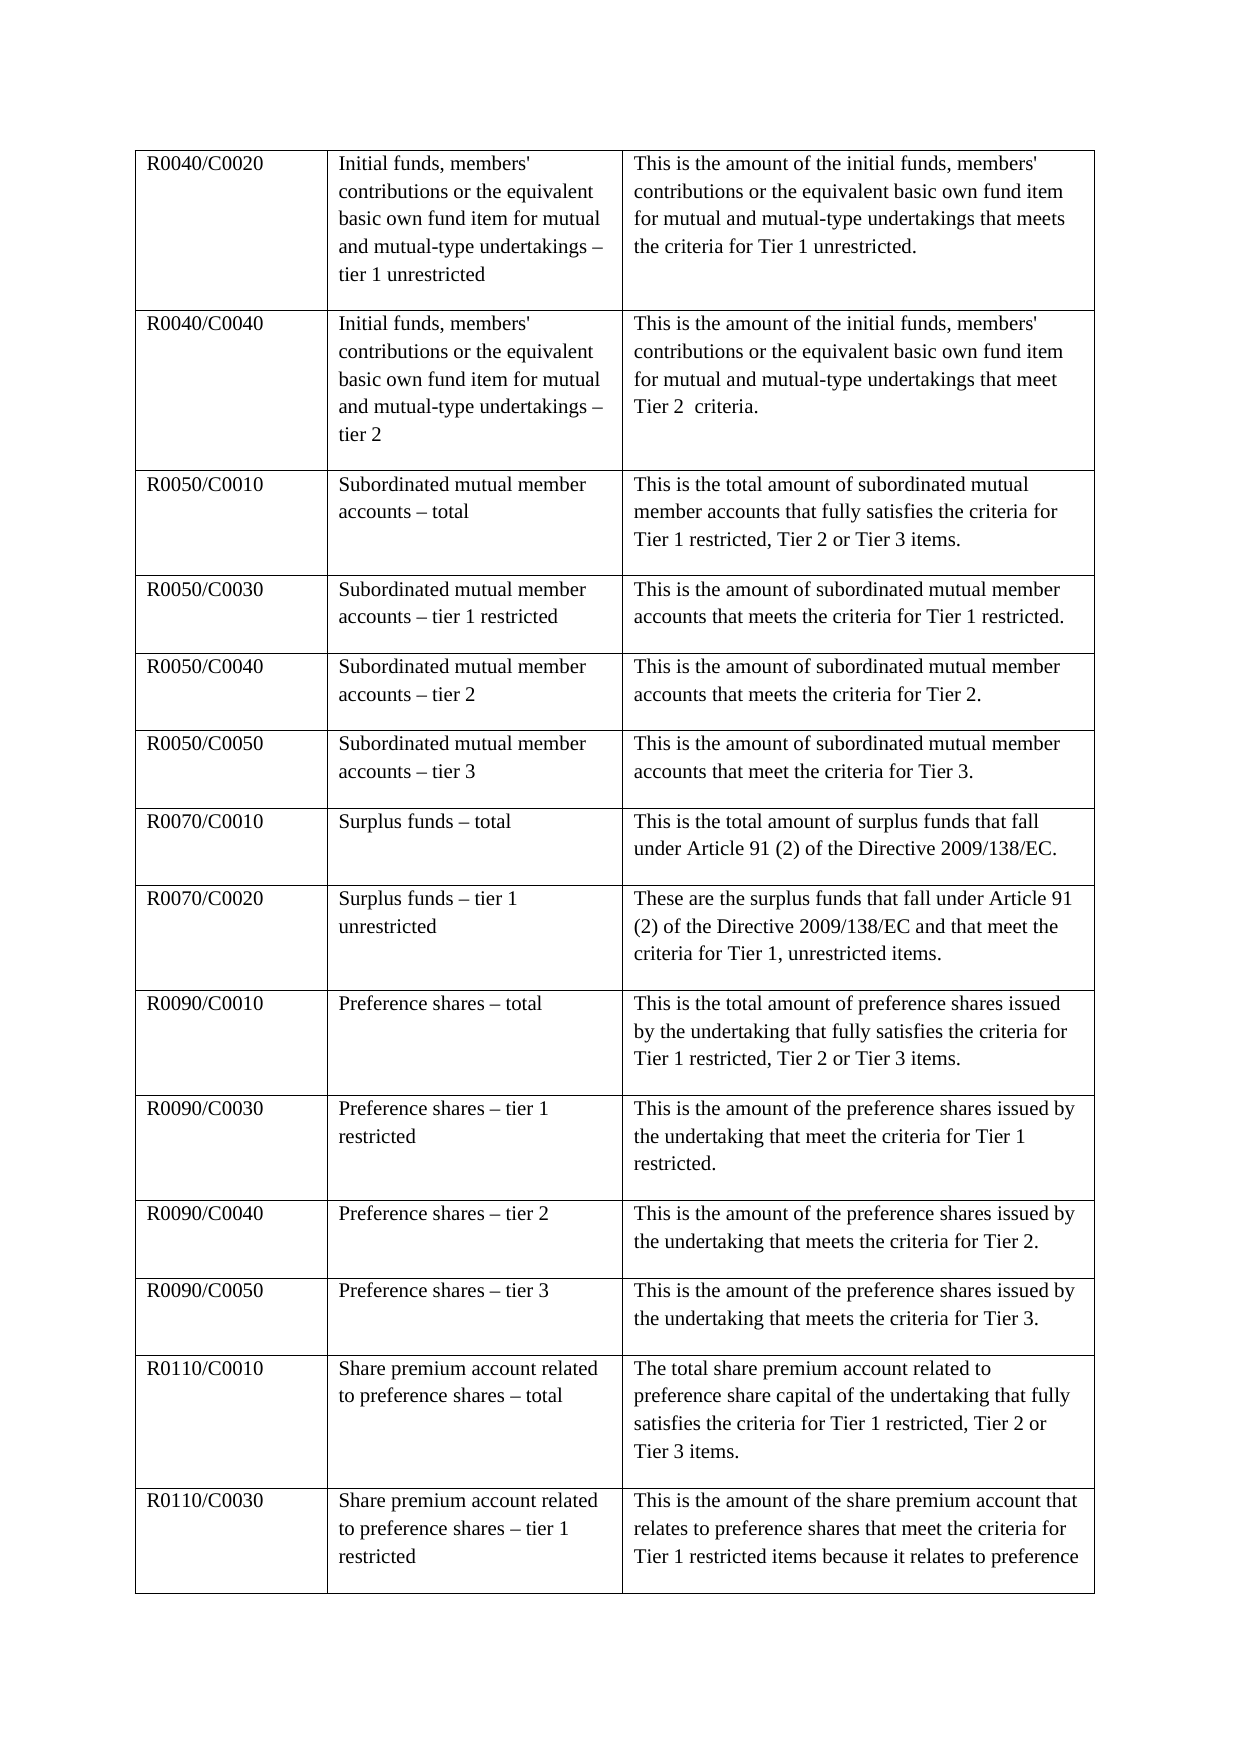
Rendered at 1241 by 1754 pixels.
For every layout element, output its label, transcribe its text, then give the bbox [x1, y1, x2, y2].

table_cell This is the amount of the initial funds, members' contributions or the equivalent basic own fund item for mutual and mutual-type undertakings that meet Tier 2 criteria. [623, 311, 1094, 470]
table_cell Preference shares – tier 2 [328, 1201, 622, 1277]
table_cell R0110/C0010 [136, 1356, 327, 1487]
table_cell This is the amount of the initial funds, members' contributions or the equivalent basic own fund item for mutual and mutual-type undertakings that meets the criteria for Tier 1 unrestricted. [623, 151, 1094, 310]
table_cell This is the amount of the preference shares issued by the undertaking that meets the criteria for Tier 2. [623, 1201, 1094, 1277]
table_cell This is the amount of subordinated mutual member accounts that meet the criteria for Tier 3. [623, 731, 1094, 808]
table_cell R0090/C0010 [136, 991, 327, 1095]
table_cell Preference shares – tier 3 [328, 1279, 622, 1355]
table_cell R0070/C0020 [136, 886, 327, 990]
table_cell This is the total amount of preference shares issued by the undertaking that fully satisfies the criteria for Tier 1 restricted, Tier 2 or Tier 3 items. [623, 991, 1094, 1095]
table_cell Preference shares – total [328, 991, 622, 1095]
table_cell This is the amount of the preference shares issued by the undertaking that meets the criteria for Tier 3. [623, 1279, 1094, 1355]
table_cell Subordinated mutual member accounts – tier 3 [328, 731, 622, 808]
table_cell Subordinated mutual member accounts – total [328, 471, 622, 575]
table_cell This is the amount of subordinated mutual member accounts that meets the criteria for Tier 1 restricted. [623, 576, 1094, 653]
table_cell Subordinated mutual member accounts – tier 1 restricted [328, 576, 622, 653]
table_cell Preference shares – tier 1 restricted [328, 1096, 622, 1200]
table_cell This is the total amount of subordinated mutual member accounts that fully satisfies the criteria for Tier 1 restricted, Tier 2 or Tier 3 items. [623, 471, 1094, 575]
table_cell R0050/C0050 [136, 731, 327, 808]
table_cell R0050/C0040 [136, 654, 327, 730]
table_cell Surplus funds – total [328, 809, 622, 885]
table_cell R0090/C0050 [136, 1279, 327, 1355]
table_cell R0110/C0030 [136, 1489, 327, 1592]
table_cell Subordinated mutual member accounts – tier 2 [328, 654, 622, 730]
table_cell This is the amount of subordinated mutual member accounts that meets the criteria for Tier 2. [623, 654, 1094, 730]
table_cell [623, 1489, 1094, 1592]
table_cell Share premium account related to preference shares – total [328, 1356, 622, 1487]
table_cell These are the surplus funds that fall under Article 91 (2) of the Directive 2009/138/EC and that meet the criteria for Tier 1, unrestricted items. [623, 886, 1094, 990]
table_cell R0050/C0030 [136, 576, 327, 653]
table_cell R0090/C0040 [136, 1201, 327, 1277]
table_cell R0040/C0040 [136, 311, 327, 470]
table_cell R0090/C0030 [136, 1096, 327, 1200]
table_cell The total share premium account related to preference share capital of the undertaking that fully satisfies the criteria for Tier 1 restricted, Tier 2 or Tier 3 items. [623, 1356, 1094, 1487]
table_cell This is the total amount of surplus funds that fall under Article 91 (2) of the Directive 2009/138/EC. [623, 809, 1094, 885]
table_cell R0070/C0010 [136, 809, 327, 885]
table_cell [328, 1489, 622, 1592]
table_cell Initial funds, members' contributions or the equivalent basic own fund item for mutual and mutual-type undertakings – tier 2 [328, 311, 622, 470]
table_cell This is the amount of the preference shares issued by the undertaking that meet the criteria for Tier 1 restricted. [623, 1096, 1094, 1200]
table_cell Initial funds, members' contributions or the equivalent basic own fund item for mutual and mutual-type undertakings – tier 1 unrestricted [328, 151, 622, 310]
table_cell R0050/C0010 [136, 471, 327, 575]
table_cell Surplus funds – tier 1 unrestricted [328, 886, 622, 990]
table_cell R0040/C0020 [136, 151, 327, 310]
